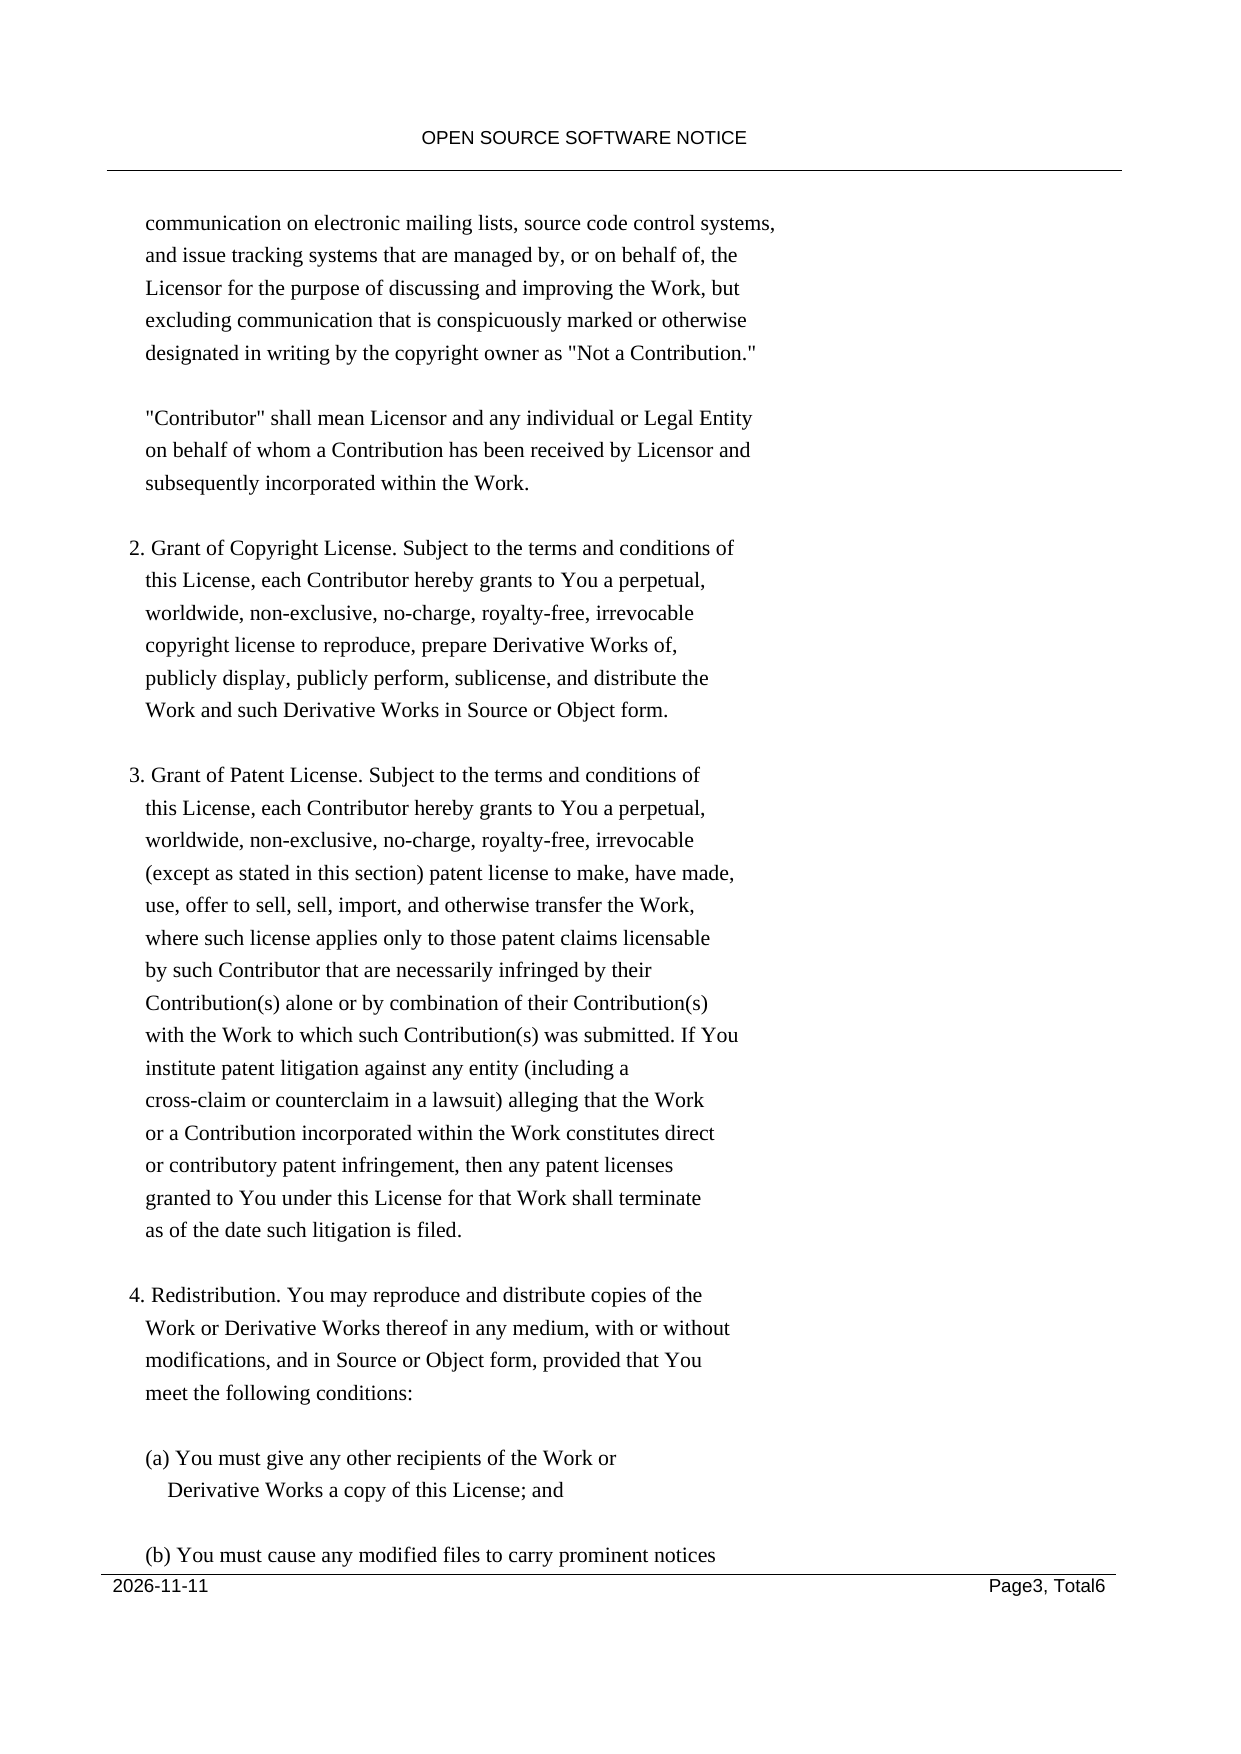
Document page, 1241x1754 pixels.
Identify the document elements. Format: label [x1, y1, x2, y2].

text [112, 206, 1128, 1571]
